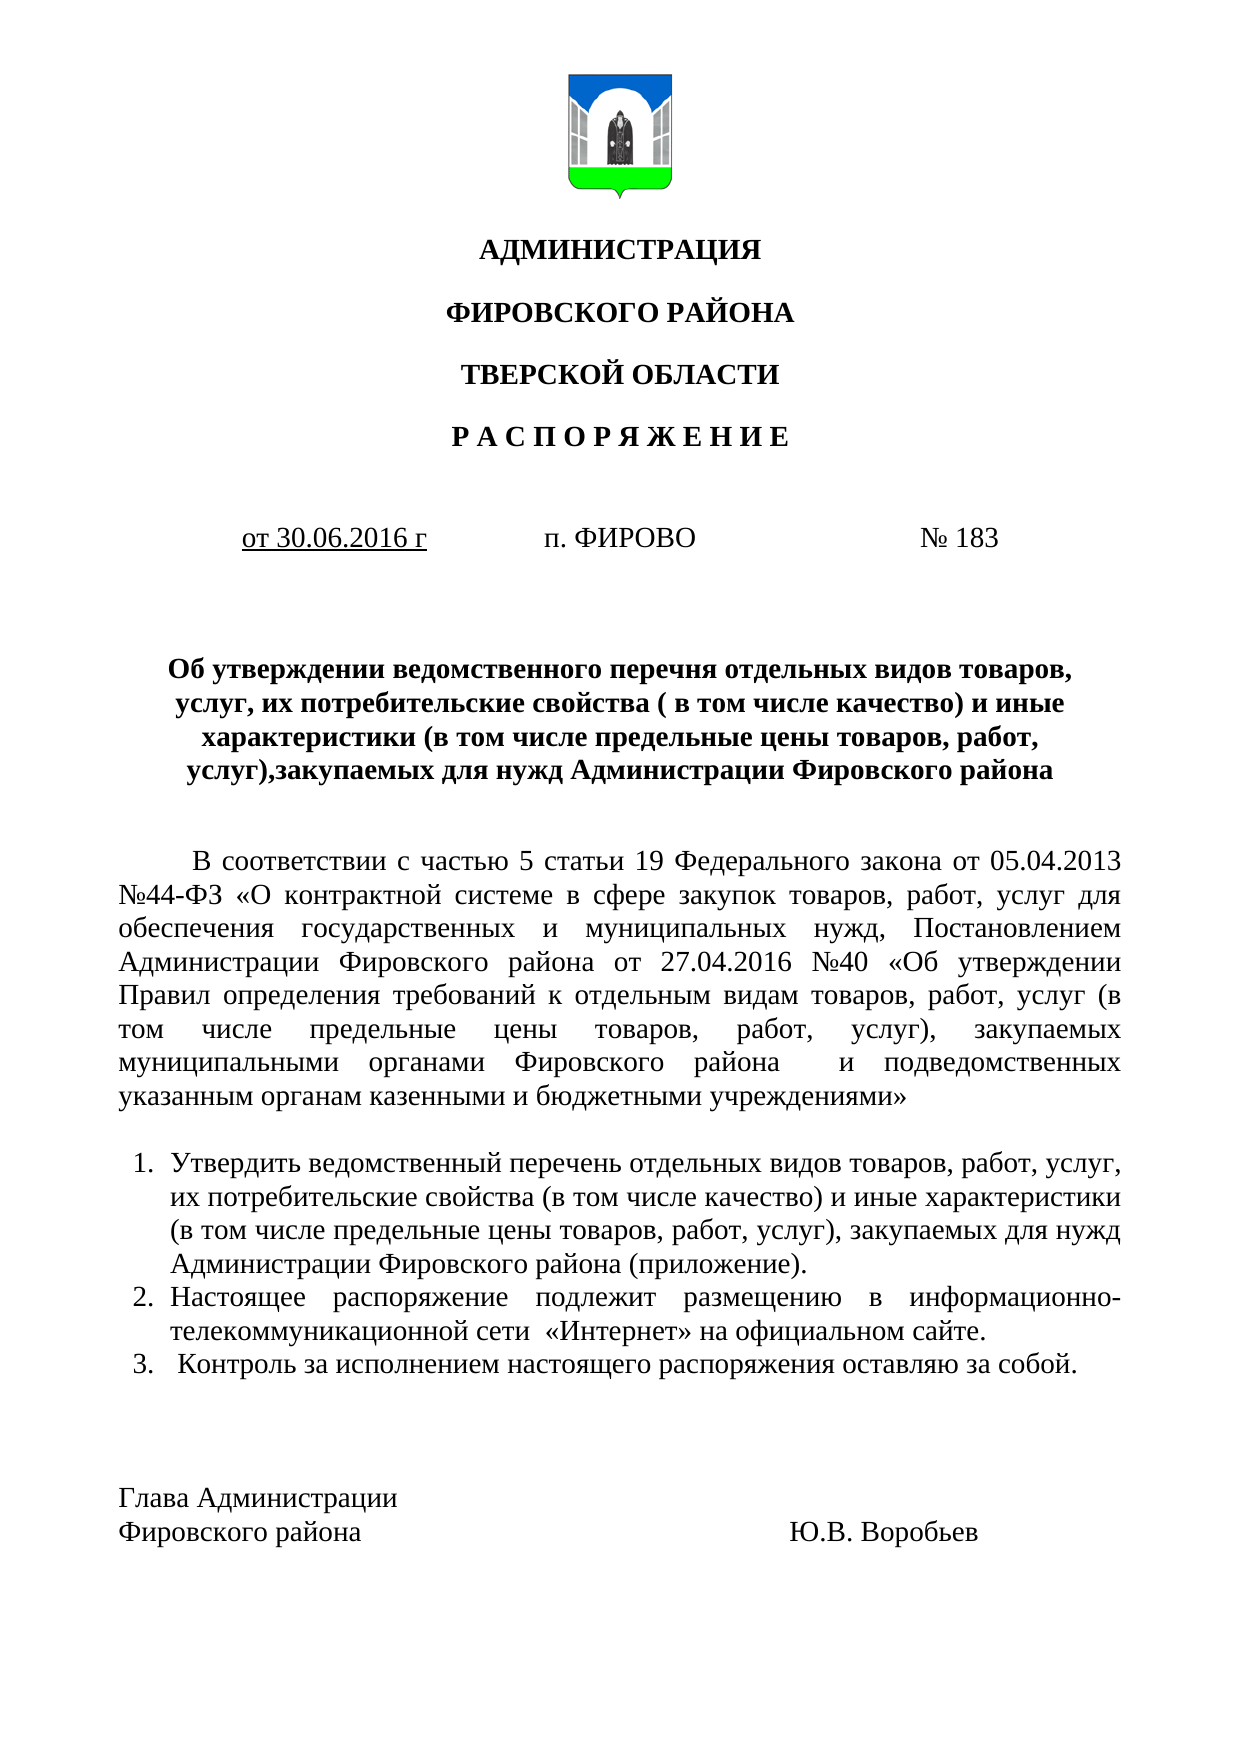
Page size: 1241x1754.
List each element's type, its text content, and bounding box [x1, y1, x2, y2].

text ТВЕРСКОЙ ОБЛАСТИ [118, 357, 1122, 391]
text от 30.06.2016 г п. ФИРОВО № 183 [118, 520, 1122, 553]
text АДМИНИСТРАЦИЯ [118, 232, 1122, 266]
text Глава Администрации [118, 1481, 1122, 1514]
list Настоящее распоряжение подлежит размещению в информационно-телекоммуникационной сети «Интернет» на официальном сайте. [132, 1279, 1122, 1346]
text Р А С П О Р Я Ж Е Н И Е [118, 419, 1122, 453]
list Контроль за исполнением настоящего распоряжения оставляю за собой. [132, 1346, 1122, 1380]
picture [567, 73, 673, 199]
text Об утверждении ведомственного перечня отдельных видов товаров, [118, 652, 1122, 685]
text услуг, их потребительские свойства ( в том числе качество) и иные характеристики (в том числе предельные цены товаров, работ, услуг),закупаемых для нужд Администрации Фировского района [118, 685, 1122, 786]
text ФИРОВСКОГО РАЙОНА [118, 295, 1122, 328]
text В соответствии с частью 5 статьи 19 Федерального закона от 05.04.2013 №44-ФЗ «О контрактной системе в сфере закупок товаров, работ, услуг для обеспечения государственных и муниципальных нужд, Постановлением Администрации Фировского района от 27.04.2016 №40 «Об утверждении Правил определения требований к отдельным видам товаров, работ, услуг (в том числе предельные цены товаров, работ, услуг), закупаемых муниципальными органами Фировского района и подведомственных указанным органам казенными и бюджетными учреждениями» [118, 843, 1122, 1112]
list Утвердить ведомственный перечень отдельных видов товаров, работ, услуг, их потребительские свойства (в том числе качество) и иные характеристики (в том числе предельные цены товаров, работ, услуг), закупаемых для нужд Администрации Фировского района (приложение). [132, 1145, 1122, 1279]
text Фировского района Ю.В. Воробьев [118, 1514, 1122, 1548]
